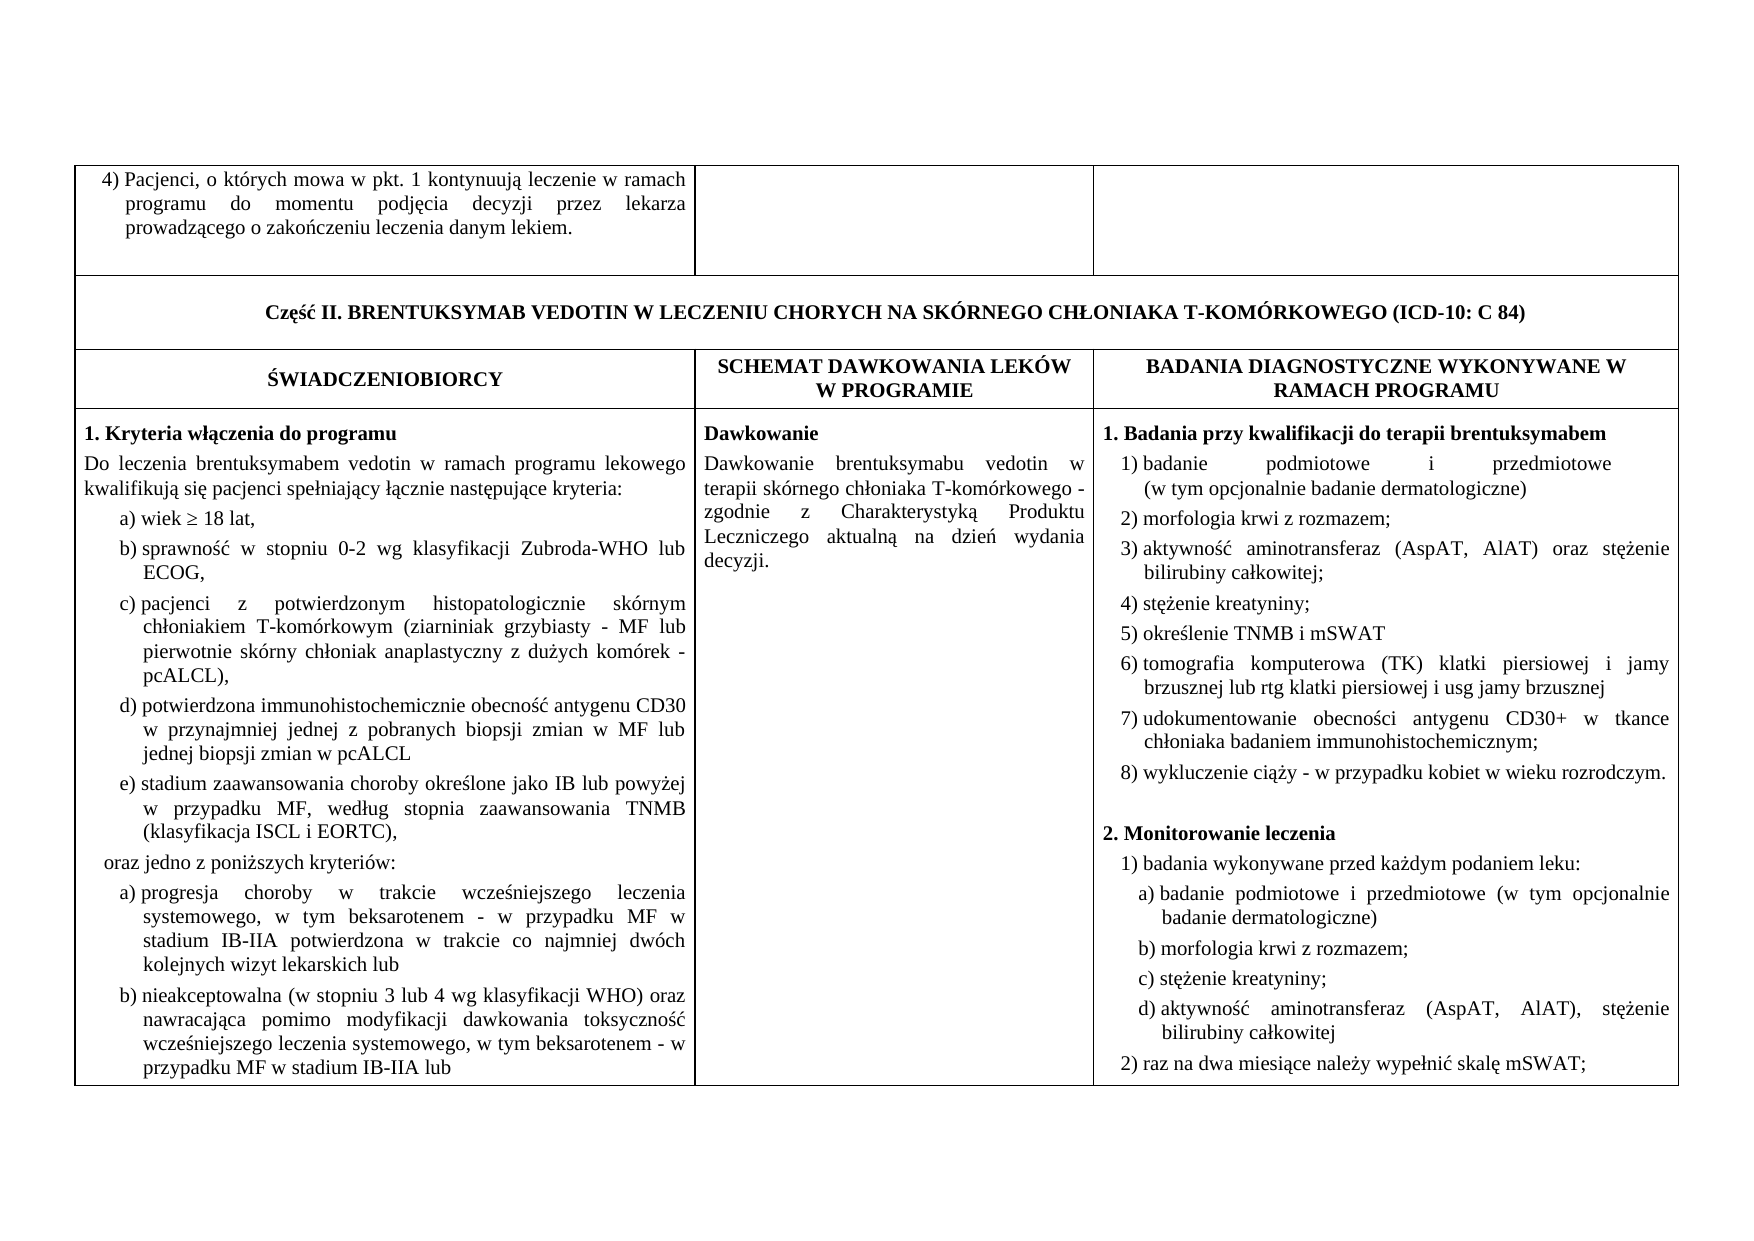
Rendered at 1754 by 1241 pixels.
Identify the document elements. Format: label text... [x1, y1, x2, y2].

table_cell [76, 166, 694, 275]
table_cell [696, 166, 1093, 275]
table_cell ŚWIADCZENIOBIORCY [76, 350, 694, 407]
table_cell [76, 409, 694, 1085]
table_cell Część II. BRENTUKSYMAB VEDOTIN W LECZENIU CHORYCH NA SKÓRNEGO CHŁONIAKA T-KOMÓRKOWEGO (ICD-10: C 84) [76, 276, 1678, 348]
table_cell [1094, 409, 1678, 1085]
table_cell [1094, 166, 1678, 275]
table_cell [696, 409, 1093, 1085]
table_cell BADANIA DIAGNOSTYCZNE WYKONYWANE W RAMACH PROGRAMU [1094, 350, 1678, 407]
table_cell SCHEMAT DAWKOWANIA LEKÓW W PROGRAMIE [696, 350, 1093, 407]
